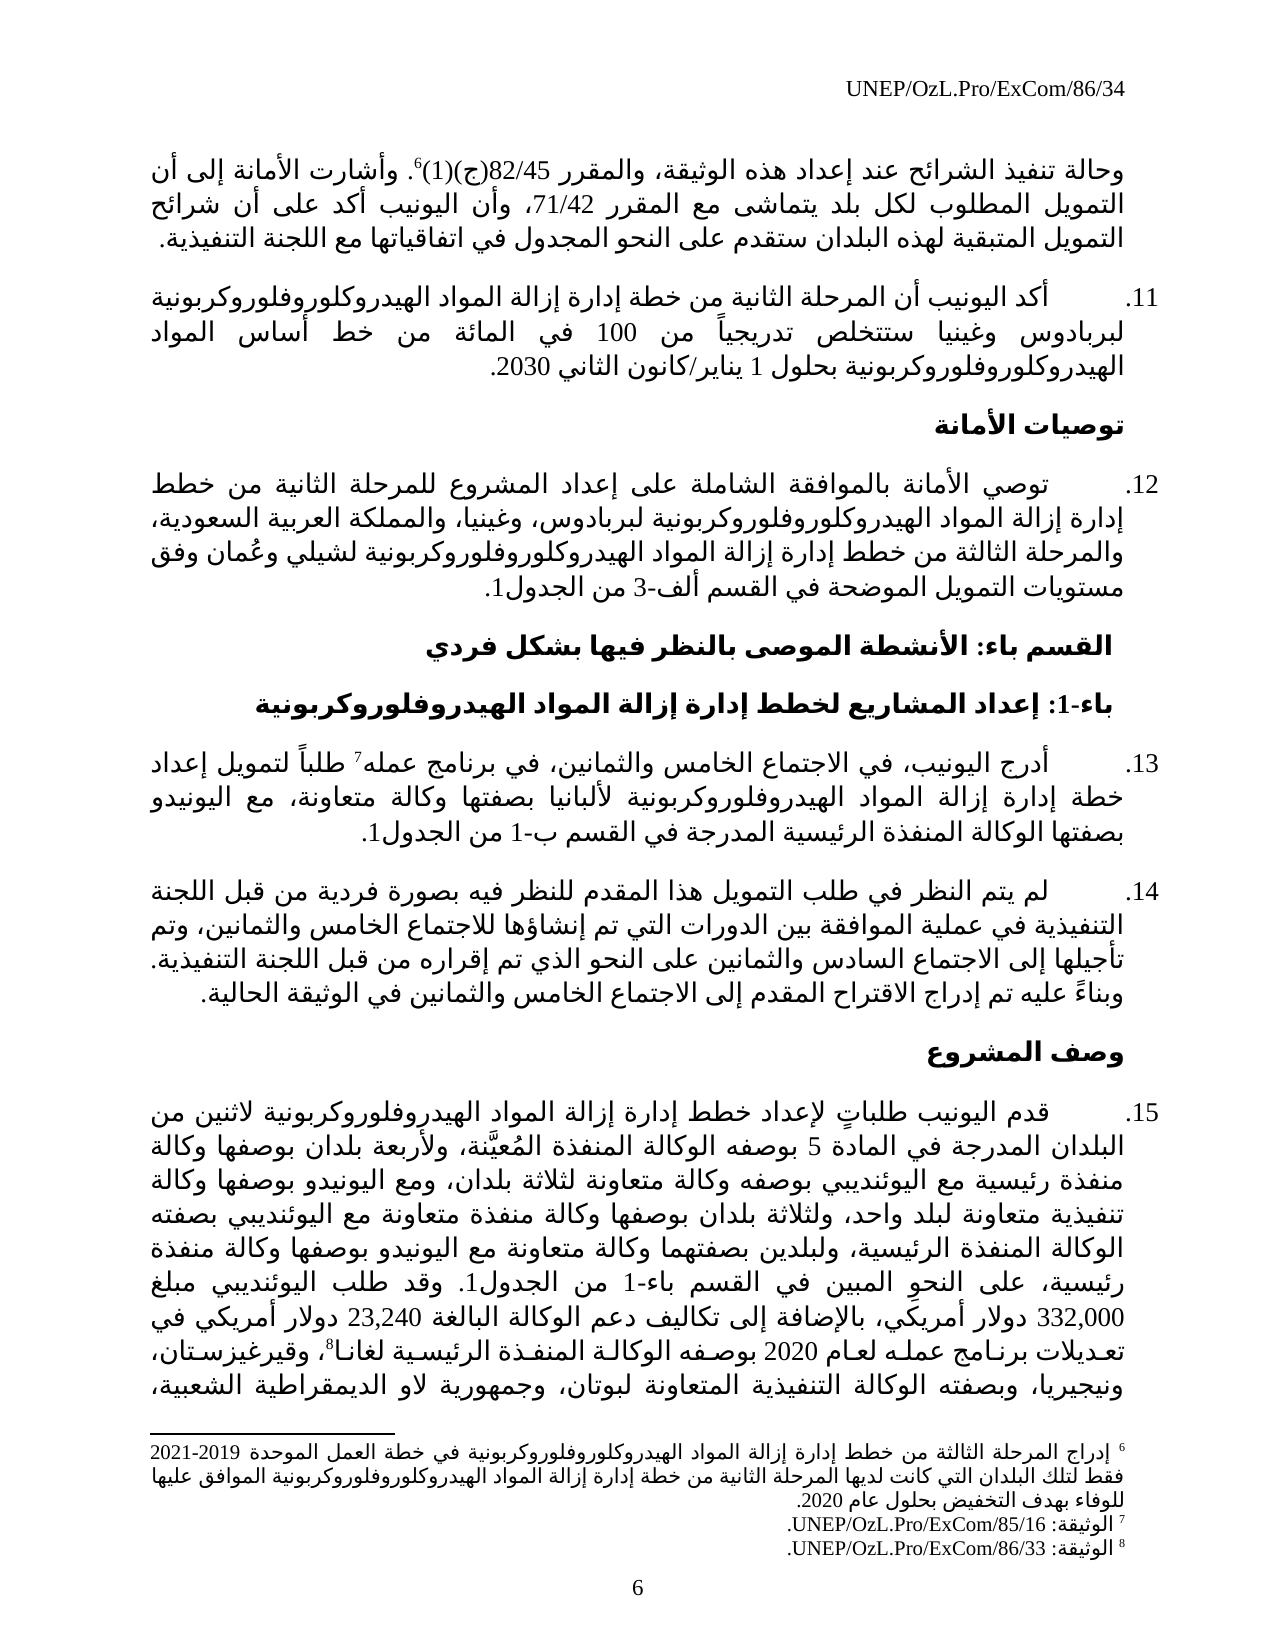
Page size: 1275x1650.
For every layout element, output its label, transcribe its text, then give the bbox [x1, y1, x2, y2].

table_header القسم باء: الأنشطة الموصى بالنظر فيها بشكل فردي [150, 630, 1125, 689]
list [150, 154, 1125, 253]
table_cell باء-1: إعداد المشاريع لخطط إدارة إزالة المواد الهيدروفلوروكربونية [150, 689, 1125, 747]
text توصيات الأمانة [150, 409, 1125, 440]
list أدرج اليونيب، في الاجتماع الخامس والثمانين، في برنامج عمله طلباً لتمويل إعداد خطة إدارة إزالة المواد الهيدروفلوروكربونية لألبانيا بصفتها وكالة متعاونة، مع اليونيدو بصفتها الوكالة المنفذة الرئيسية المدرجة في القسم ب-1 من الجدول1. [150, 747, 1125, 847]
text وصف المشروع [150, 1037, 1125, 1068]
list لم يتم النظر في طلب التمويل هذا المقدم للنظر فيه بصورة فردية من قبل اللجنة التنفيذية في عملية الموافقة بين الدورات التي تم إنشاؤها للاجتماع الخامس والثمانين، وتم تأجيلها إلى الاجتماع السادس والثمانين على النحو الذي تم إقراره من قبل اللجنة التنفيذية. وبناءً عليه تم إدراج الاقتراح المقدم إلى الاجتماع الخامس والثمانين في الوثيقة الحالية. [150, 875, 1125, 1008]
list أكد اليونيب أن المرحلة الثانية من خطة إدارة إزالة المواد الهيدروكلوروفلوروكربونية لبربادوس وغينيا ستتخلص تدريجياً من 100 في المائة من خط أساس المواد الهيدروكلوروفلوروكربونية بحلول 1 يناير/كانون الثاني 2030. [150, 282, 1125, 381]
list توصي الأمانة بالموافقة الشاملة على إعداد المشروع للمرحلة الثانية من خطط إدارة إزالة المواد الهيدروكلوروفلوروكربونية لبربادوس، وغينيا، والمملكة العربية السعودية، والمرحلة الثالثة من خطط إدارة إزالة المواد الهيدروكلوروفلوروكربونية لشيلي وعُمان وفق مستويات التمويل الموضحة في القسم ألف-3 من الجدول1. [150, 468, 1125, 602]
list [150, 1096, 1125, 1400]
